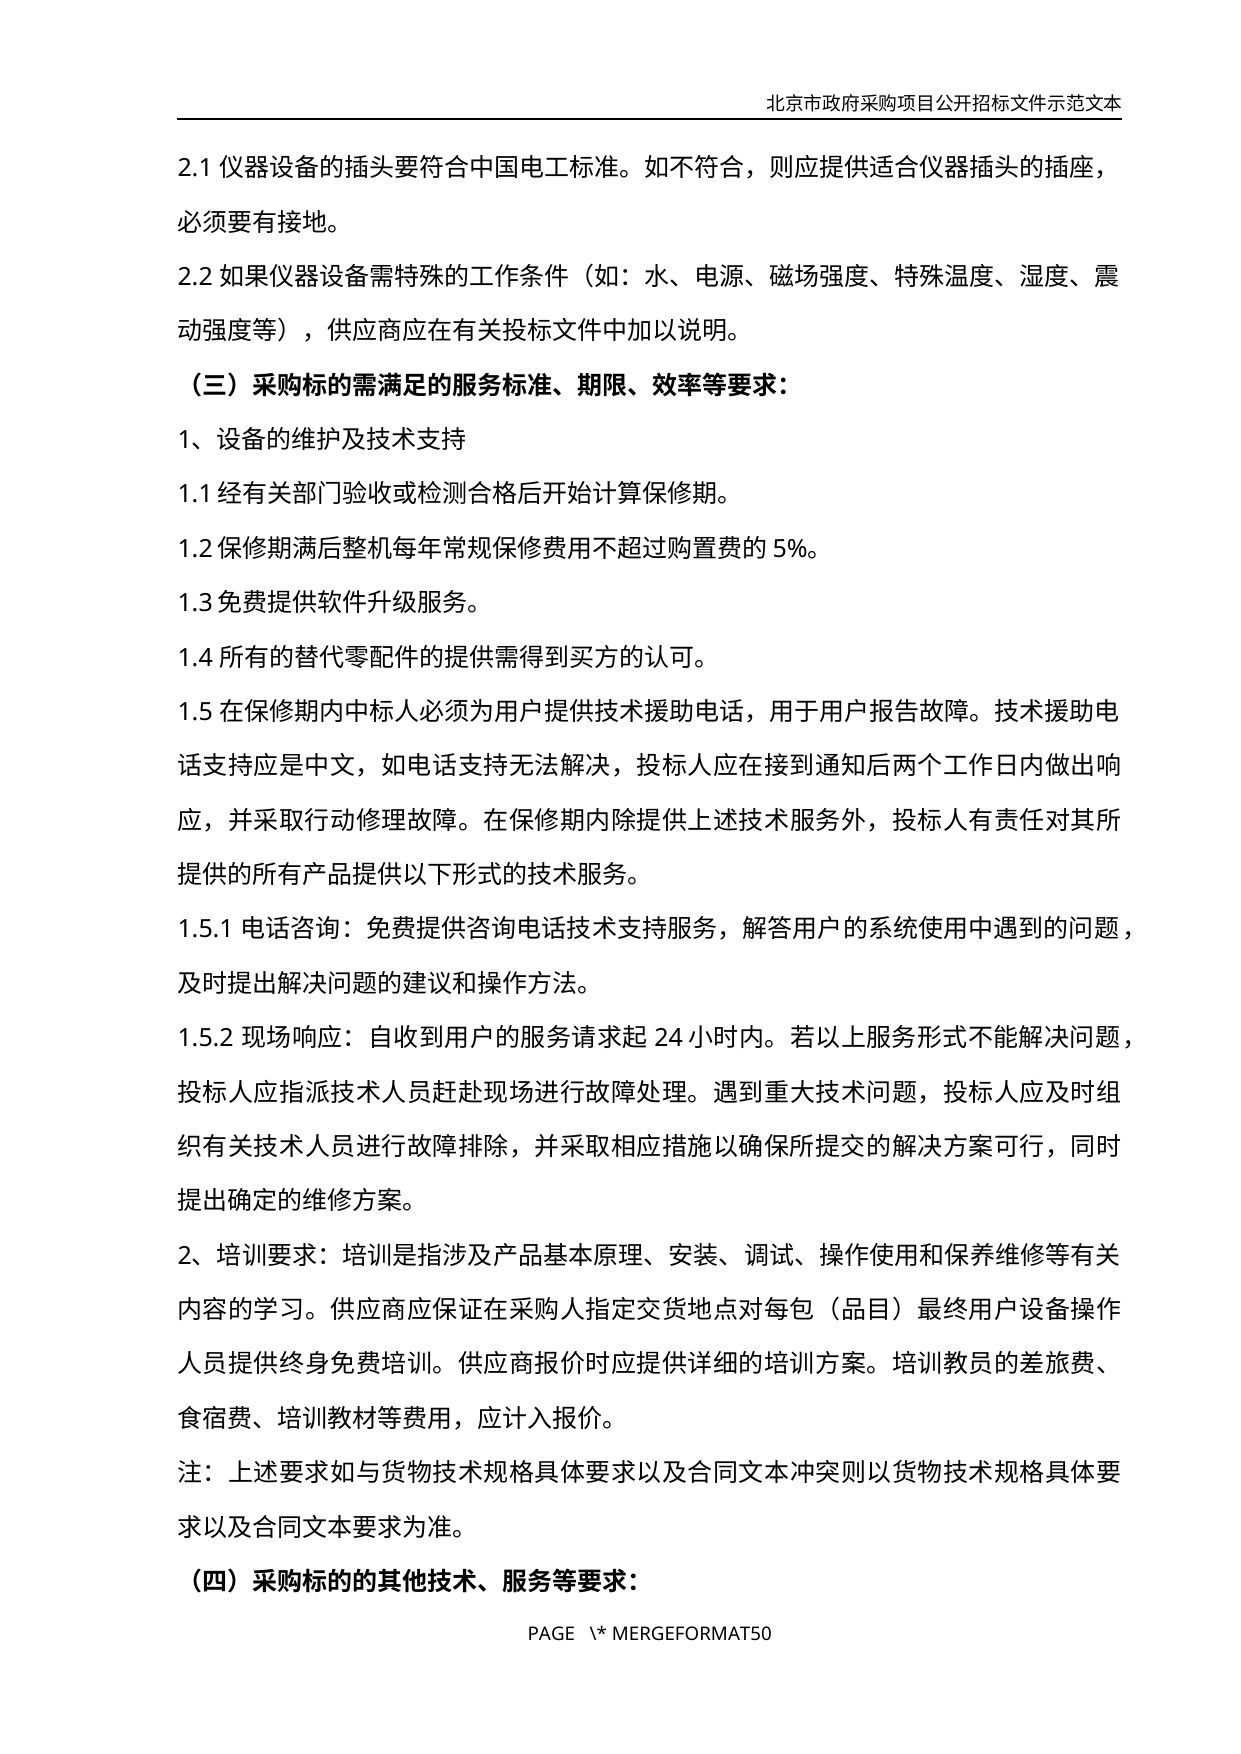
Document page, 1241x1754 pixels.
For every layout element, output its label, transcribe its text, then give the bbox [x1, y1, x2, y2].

text 1.3免费提供软件升级服务。 [177, 583, 1122, 619]
text 1.2保修期满后整机每年常规保修费用不超过购置费的5%。 [177, 528, 1122, 564]
text 1.4 所有的替代零配件的提供需得到买方的认可。 [177, 637, 1122, 673]
text 2、培训要求：培训是指涉及产品基本原理、安装、调试、操作使用和保养维修等有关内容的学习。供应商应保证在采购人指定交货地点对每包（品目）最终用户设备操作人员提供终身免费培训。供应商报价时应提供详细的培训方案。培训教员的差旅费、食宿费、培训教材等费用，应计入报价。 [177, 1235, 1122, 1434]
text 注：上述要求如与货物技术规格具体要求以及合同文本冲突则以货物技术规格具体要求以及合同文本要求为准。 [177, 1453, 1122, 1543]
text 2.1 仪器设备的插头要符合中国电工标准。如不符合，则应提供适合仪器插头的插座，必须要有接地。 [177, 148, 1122, 238]
text （四）采购标的的其他技术、服务等要求： [177, 1561, 1122, 1598]
text 1.5.2 现场响应：自收到用户的服务请求起24小时内。若以上服务形式不能解决问题，投标人应指派技术人员赶赴现场进行故障处理。遇到重大技术问题，投标人应及时组织有关技术人员进行故障排除，并采取相应措施以确保所提交的解决方案可行，同时提出确定的维修方案。 [177, 1018, 1122, 1217]
text 1、设备的维护及技术支持 [177, 419, 1122, 456]
text 1.5 在保修期内中标人必须为用户提供技术援助电话，用于用户报告故障。技术援助电话支持应是中文，如电话支持无法解决，投标人应在接到通知后两个工作日内做出响应，并采取行动修理故障。在保修期内除提供上述技术服务外，投标人有责任对其所提供的所有产品提供以下形式的技术服务。 [177, 691, 1122, 891]
text （三）采购标的需满足的服务标准、期限、效率等要求： [177, 365, 1122, 401]
text 1.1经有关部门验收或检测合格后开始计算保修期。 [177, 474, 1122, 510]
text 1.5.1 电话咨询：免费提供咨询电话技术支持服务，解答用户的系统使用中遇到的问题，及时提出解决问题的建议和操作方法。 [177, 909, 1122, 999]
text 2.2 如果仪器设备需特殊的工作条件（如：水、电源、磁场强度、特殊温度、湿度、震动强度等），供应商应在有关投标文件中加以说明。 [177, 256, 1122, 347]
